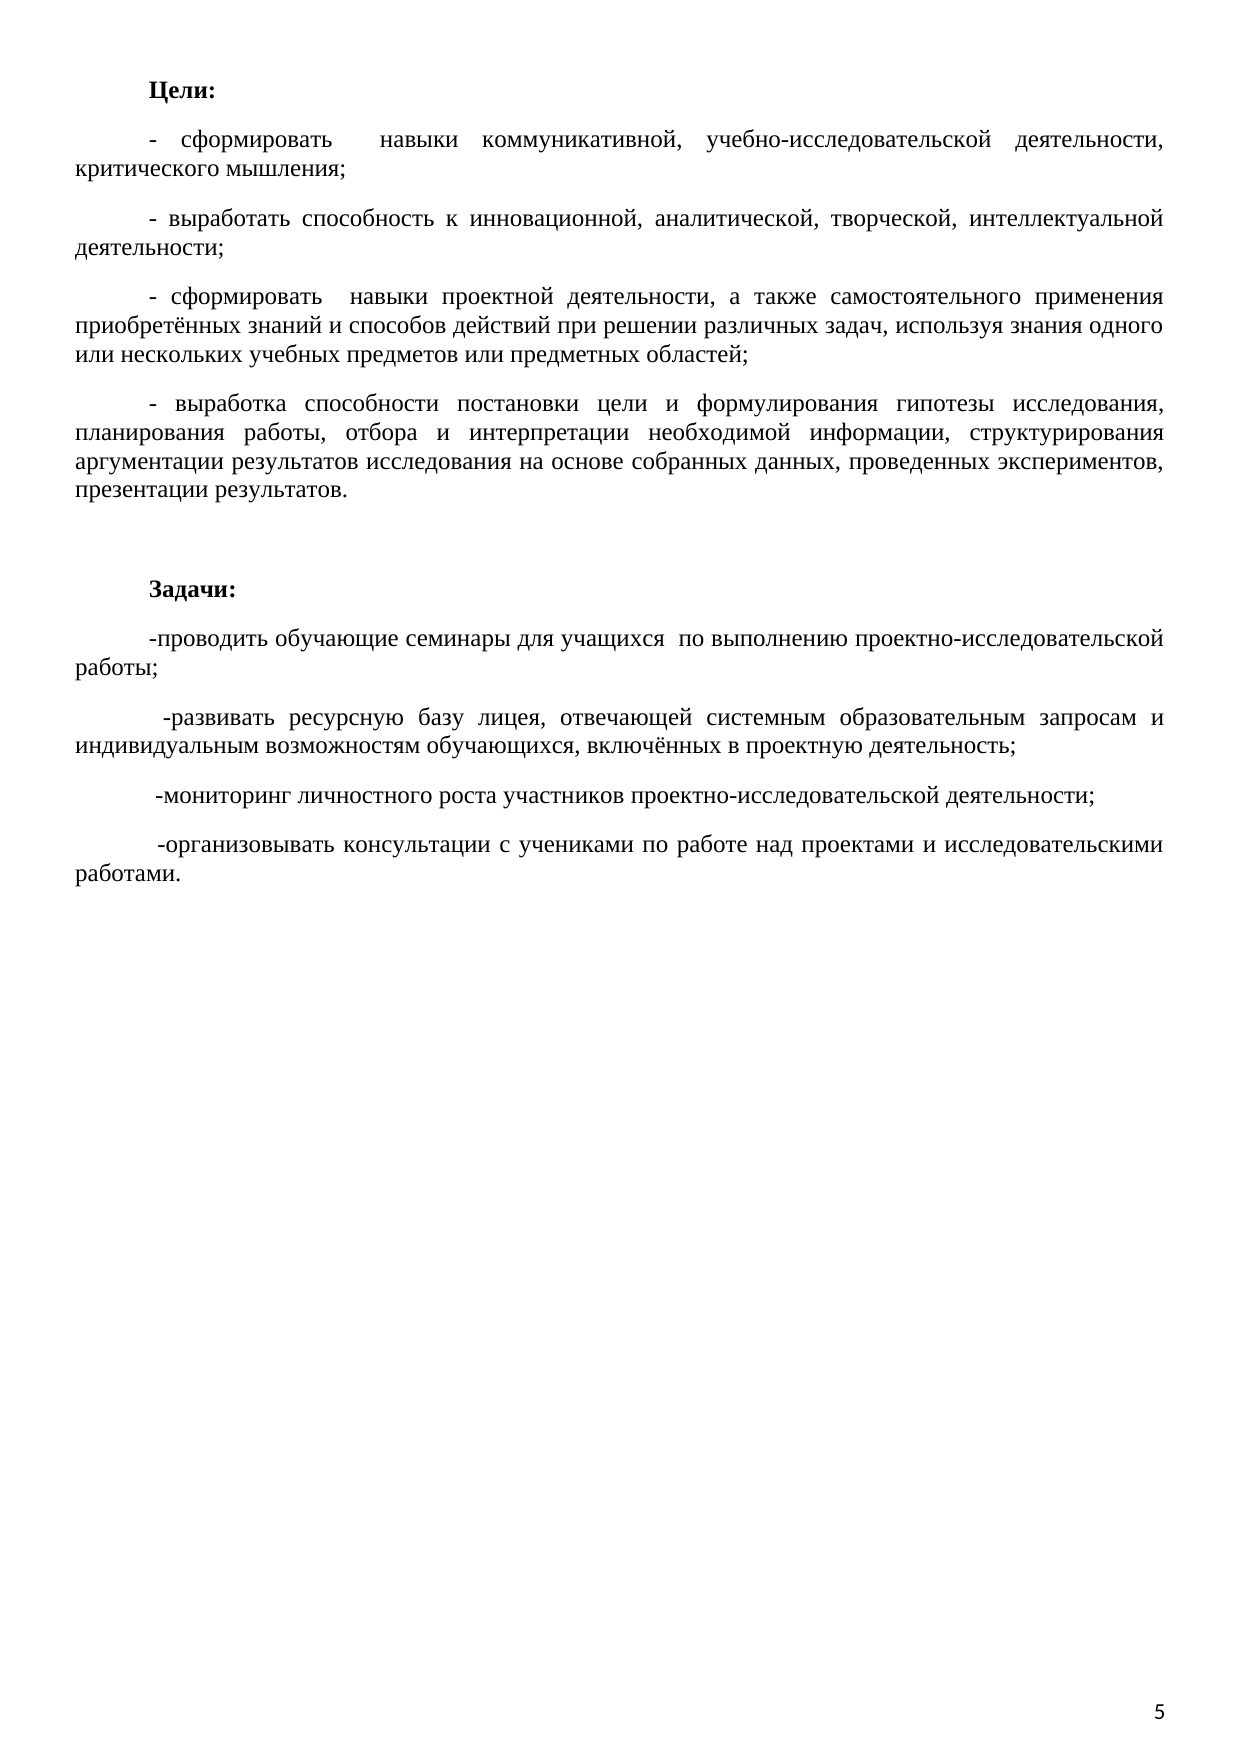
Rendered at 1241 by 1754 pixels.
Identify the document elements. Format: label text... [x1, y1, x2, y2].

text -мониторинг личностного роста участников проектно-исследовательской деятельности; [75, 780, 1165, 809]
text - выработка способности постановки цели и формулирования гипотезы исследования, планирования работы, отбора и интерпретации необходимой информации, структурирования аргументации результатов исследования на основе собранных данных, проведенных экспериментов, презентации результатов. [75, 388, 1165, 503]
text Задачи: [75, 574, 1165, 602]
text -организовывать консультации с учениками по работе над проектами и исследовательскими работами. [75, 829, 1165, 887]
text - выработать способность к инновационной, аналитической, творческой, интеллектуальной деятельности; [75, 203, 1165, 260]
text - сформировать навыки коммуникативной, учебно-исследовательской деятельности, критического мышления; [75, 124, 1165, 182]
text Цели: [75, 75, 1165, 104]
text -развивать ресурсную базу лицея, отвечающей системным образовательным запросам и индивидуальным возможностям обучающихся, включённых в проектную деятельность; [75, 702, 1165, 759]
text - сформировать навыки проектной деятельности, а также самостоятельного применения приобретённых знаний и способов действий при решении различных задач, используя знания одного или нескольких учебных предметов или предметных областей; [75, 281, 1165, 367]
text -проводить обучающие семинары для учащихся по выполнению проектно-исследовательской работы; [75, 623, 1165, 681]
